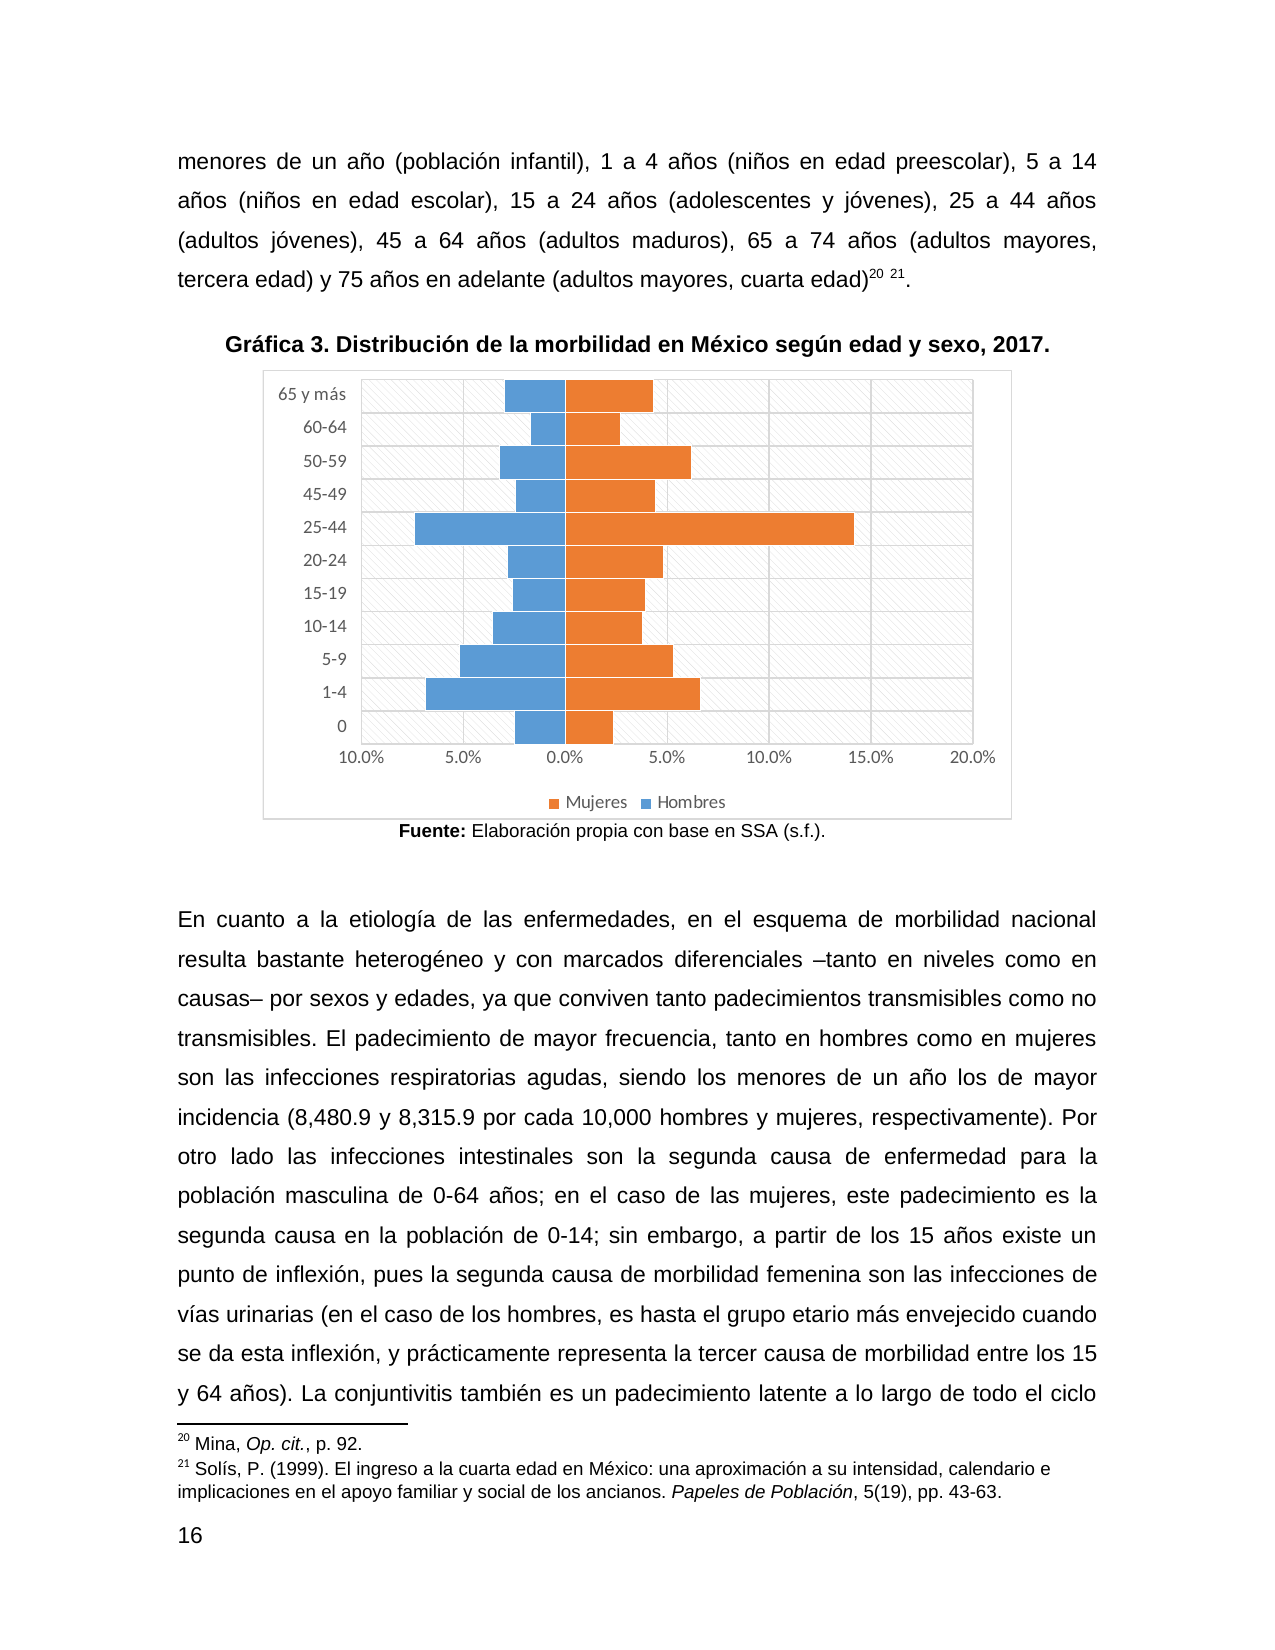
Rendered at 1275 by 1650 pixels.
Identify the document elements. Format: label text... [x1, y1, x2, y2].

text Fuente: Elaboración propia con base en SSA (s.f.). [325, 820, 1098, 842]
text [177, 906, 1098, 1406]
text Gráfica 3. Distribución de la morbilidad en México según edad y sexo, 2017. [177, 331, 1098, 357]
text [177, 148, 1098, 292]
